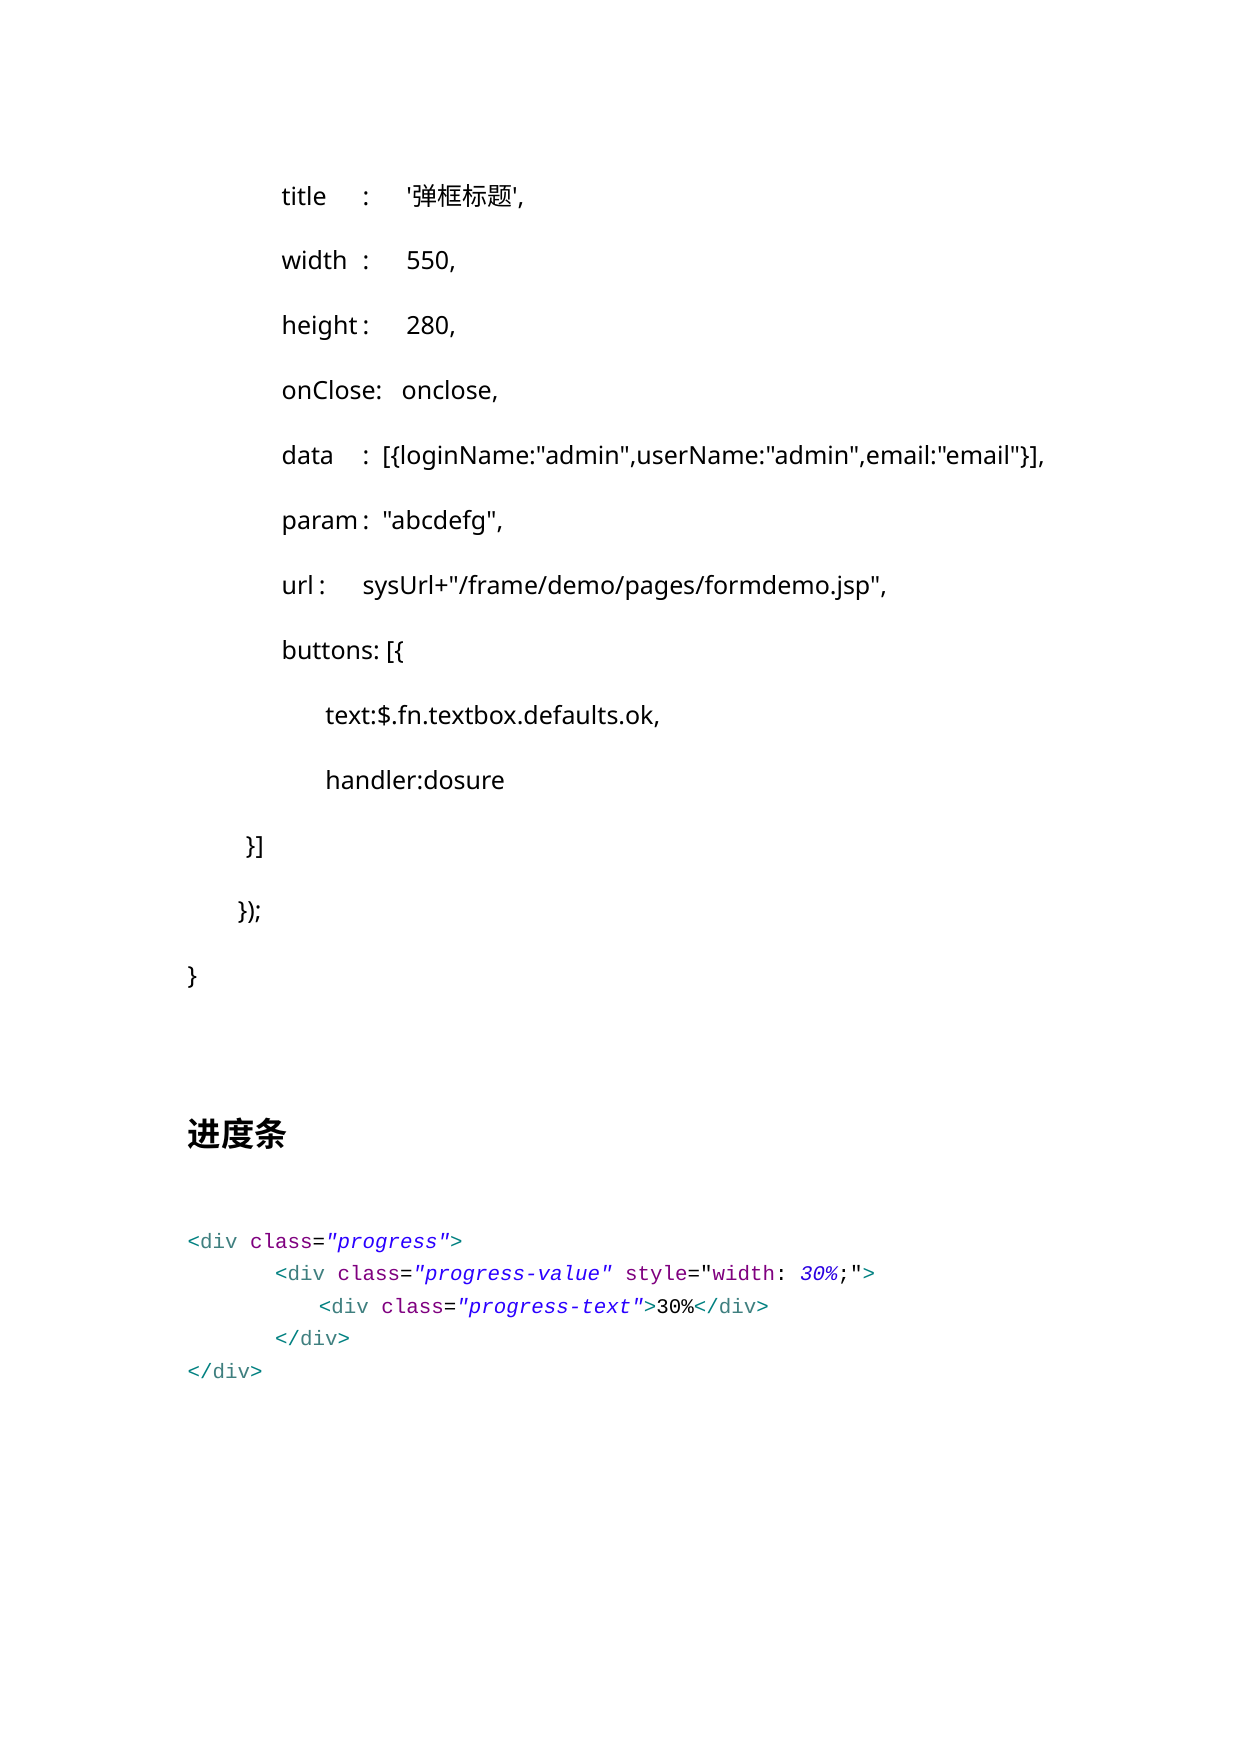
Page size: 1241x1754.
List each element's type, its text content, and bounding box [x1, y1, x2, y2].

text } [187, 942, 1053, 1007]
text </div> [187, 1324, 1053, 1356]
text <div class="progress-text">30%</div> [187, 1291, 1053, 1324]
subtitle 进度条 [187, 1099, 1053, 1164]
text <div class="progress-value" style="width: 30%;"> [187, 1259, 1053, 1291]
text }] [187, 812, 1053, 877]
text </div> [187, 1356, 1053, 1389]
text onClose: onclose, [187, 357, 1053, 422]
text <div class="progress"> [187, 1226, 1053, 1259]
text buttons: [{ [187, 617, 1053, 682]
text title : '弹框标题', [187, 162, 1053, 227]
text }); [187, 877, 1053, 942]
text text:$.fn.textbox.defaults.ok, [187, 682, 1053, 747]
text height : 280, [187, 292, 1053, 357]
text data : [{loginName:"admin",userName:"admin",email:"email"}], [187, 422, 1053, 487]
text url : sysUrl+"/frame/demo/pages/formdemo.jsp", [187, 552, 1053, 617]
text param : "abcdefg", [187, 487, 1053, 552]
text handler:dosure [187, 747, 1053, 812]
text width : 550, [187, 227, 1053, 292]
